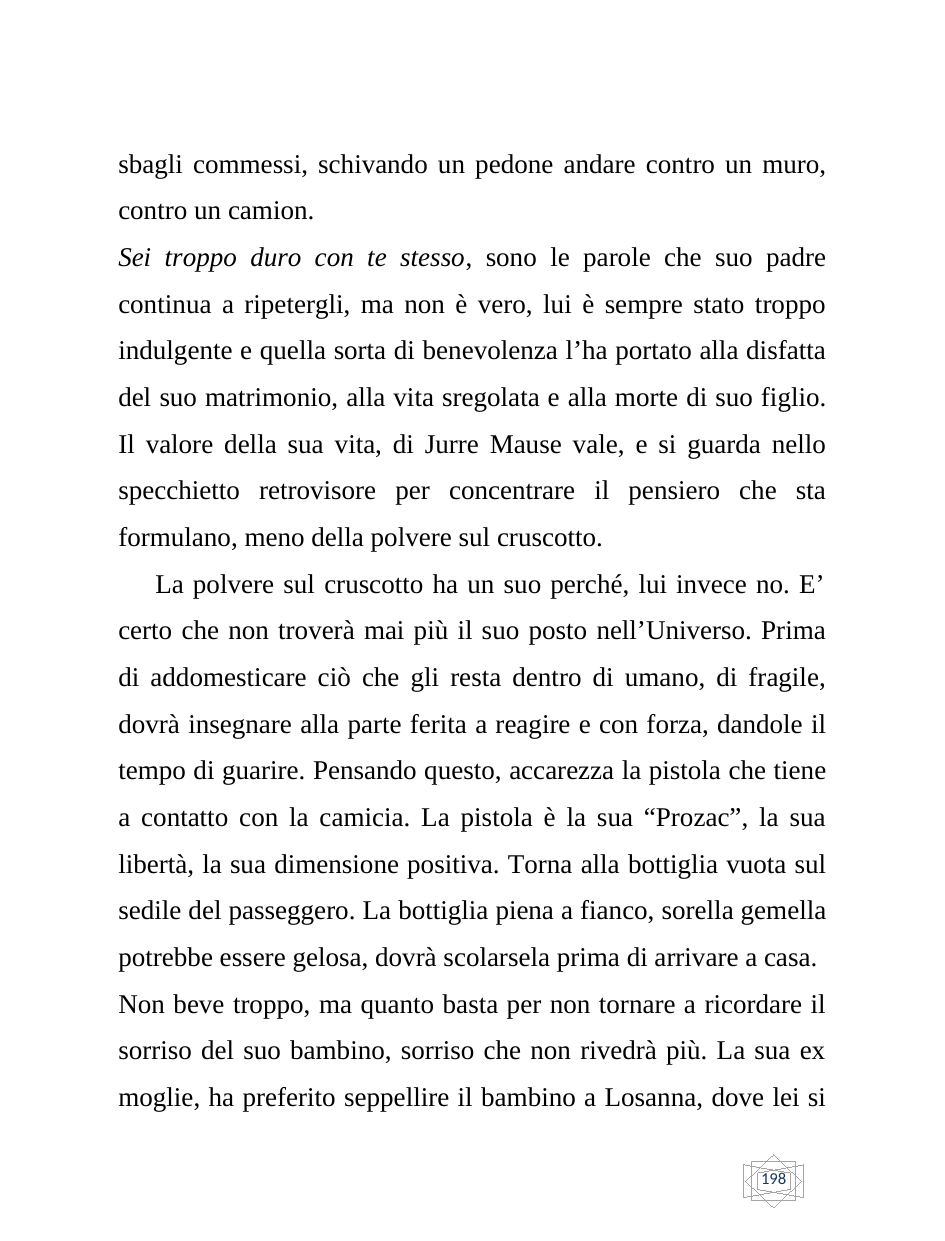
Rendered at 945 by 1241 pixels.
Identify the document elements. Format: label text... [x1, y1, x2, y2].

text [118, 148, 827, 226]
text Sei troppo duro con te stesso, sono le parole che suo padre continua a ripetergli, ma non è vero, lui è sempre stato troppo indulgente e quella sorta di benevolenza l’ha portato alla disfatta del suo matrimonio, alla vita sregolata e alla morte di suo figlio. Il valore della sua vita, di Jurre Mause vale, e si guarda nello specchietto retrovisore per concentrare il pensiero che sta formulano, meno della polvere sul cruscotto. [118, 241, 827, 552]
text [118, 988, 827, 1112]
text La polvere sul cruscotto ha un suo perché, lui invece no. E’ certo che non troverà mai più il suo posto nell’Universo. Prima di addomesticare ciò che gli resta dentro di umano, di fragile, dovrà insegnare alla parte ferita a reagire e con forza, dandole il tempo di guarire. Pensando questo, accarezza la pistola che tiene a contatto con la camicia. La pistola è la sua “Prozac”, la sua libertà, la sua dimensione positiva. Torna alla bottiglia vuota sul sedile del passeggero. La bottiglia piena a fianco, sorella gemella potrebbe essere gelosa, dovrà scolarsela prima di arrivare a casa. [118, 568, 827, 972]
